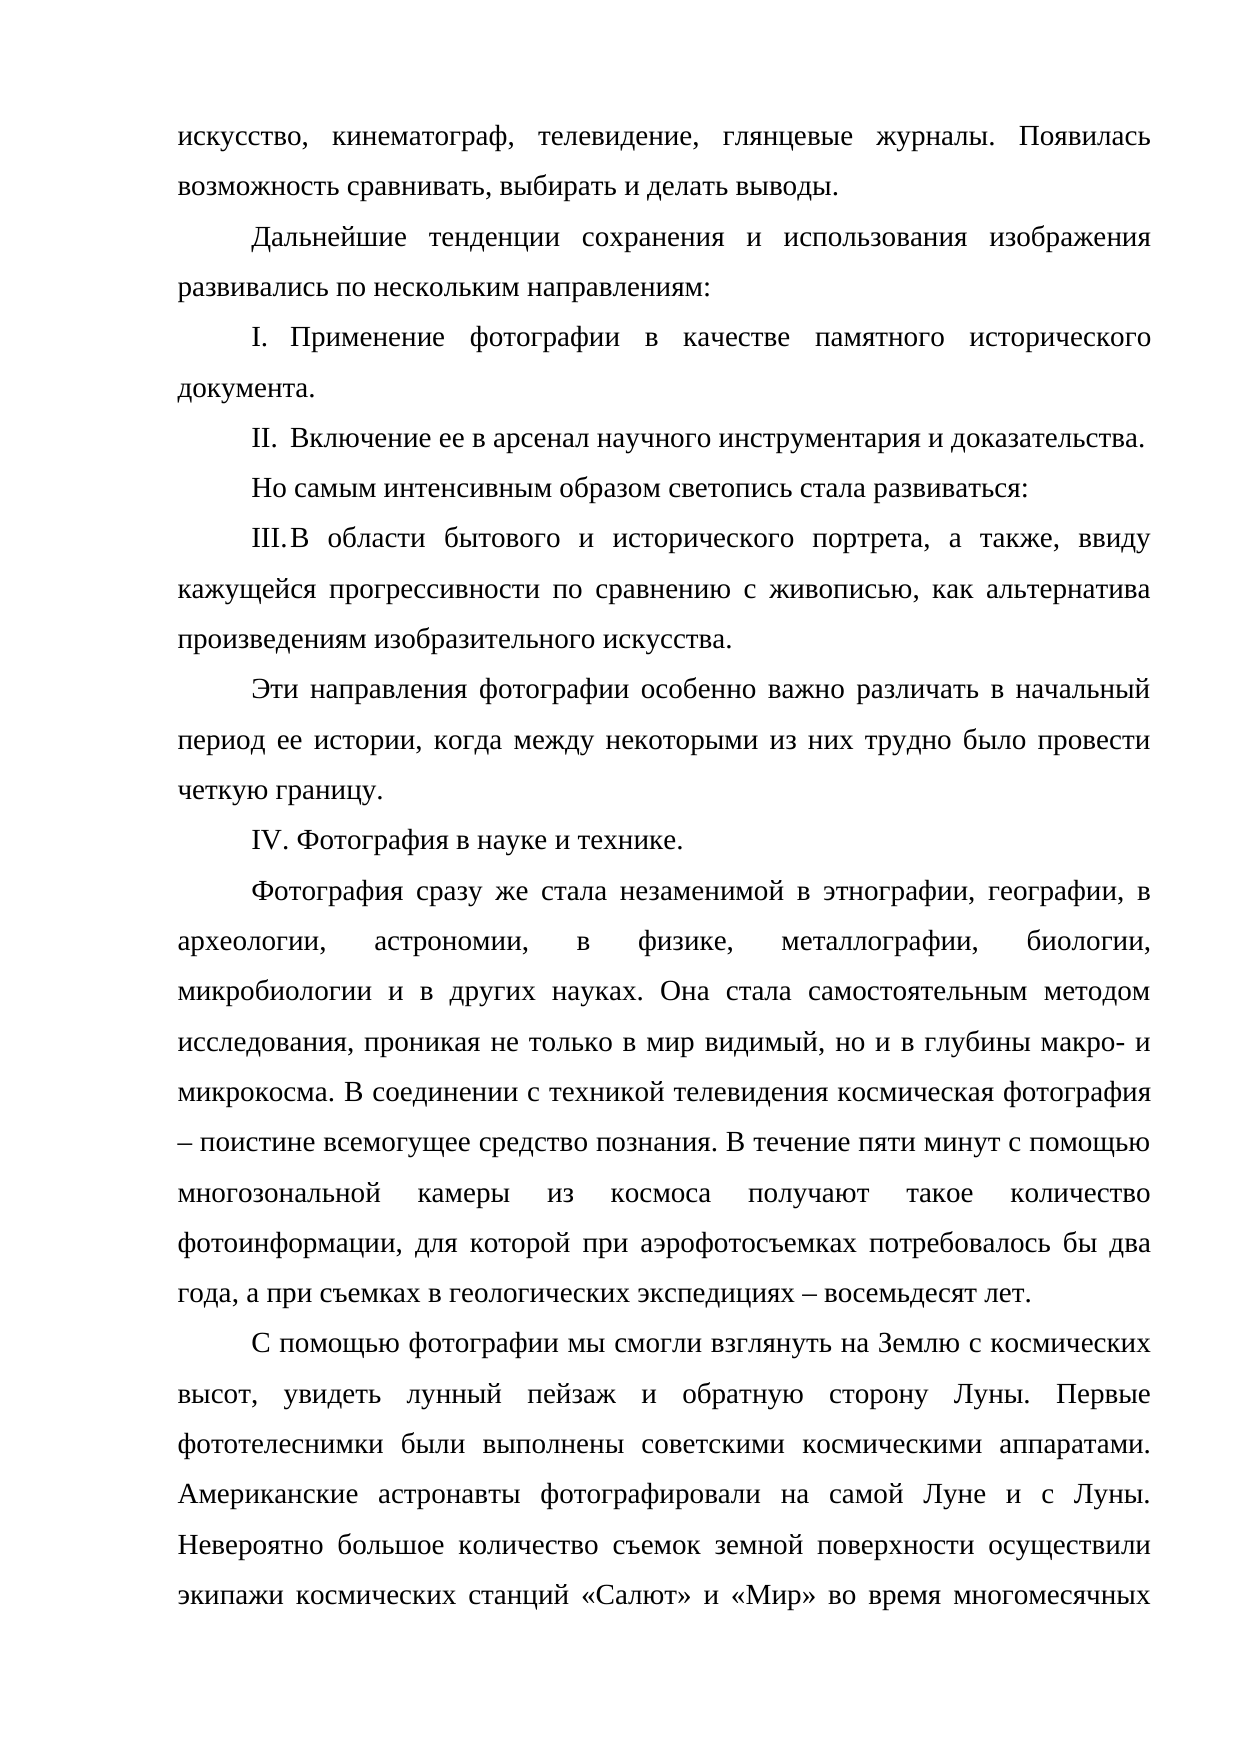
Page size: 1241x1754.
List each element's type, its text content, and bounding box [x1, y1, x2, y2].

text Но самым интенсивным образом светопись стала развиваться: [177, 470, 1152, 504]
list Включение ее в арсенал научного инструментария и доказательства. [177, 420, 1152, 453]
text Дальнейшие тенденции сохранения и использования изображения развивались по нескольким направлениям: [177, 219, 1152, 303]
text Фотография сразу же стала незаменимой в этнографии, географии, в археологии, астрономии, в физике, металлографии, биологии, микробиологии и в других науках. Она стала самостоятельным методом исследования, проникая не только в мир видимый, но и в глубины макро- и микрокосма. В соединении с техникой телевидения космическая фотография – поистине всемогущее средство познания. В течение пяти минут с помощью многозональной камеры из космоса получают такое количество фотоинформации, для которой при аэрофотосъемках потребовалось бы два года, а при съемках в геологических экспедициях – восемьдесят лет. [177, 873, 1152, 1309]
text IV. Фотография в науке и технике. [177, 822, 1152, 856]
list В области бытового и исторического портрета, а также, ввиду кажущейся прогрессивности по сравнению с живописью, как альтернатива произведениям изобразительного искусства. [177, 521, 1152, 655]
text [177, 118, 1152, 202]
list Применение фотографии в качестве памятного исторического документа. [177, 319, 1152, 403]
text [177, 1326, 1152, 1611]
text Эти направления фотографии особенно важно различать в начальный период ее истории, когда между некоторыми из них трудно было провести четкую границу. [177, 672, 1152, 806]
